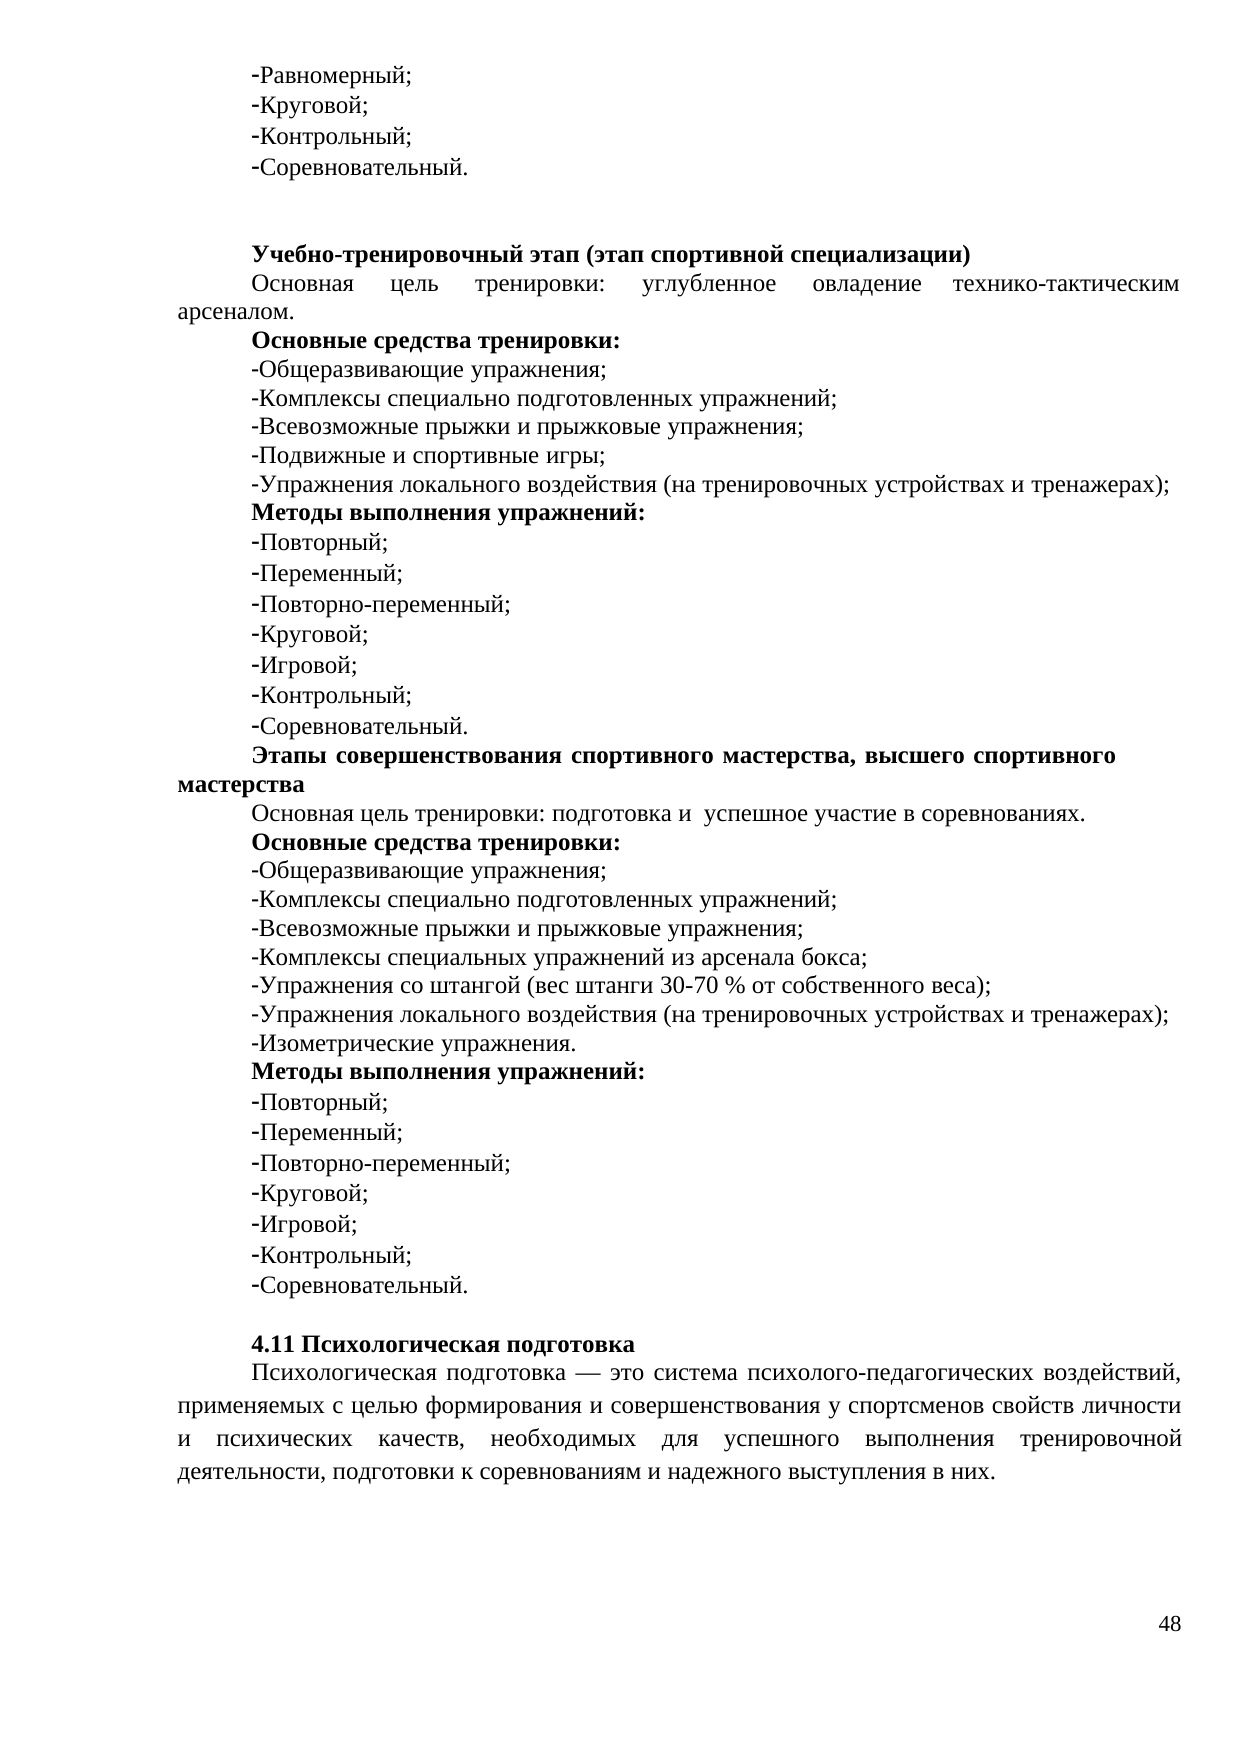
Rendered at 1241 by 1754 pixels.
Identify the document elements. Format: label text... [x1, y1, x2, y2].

text Общеразвивающие упражнения; [251, 856, 1209, 884]
text Переменный; [251, 557, 1209, 587]
text Психологическая подготовка — это система психолого-педагогических воздействий, применяемых с целью формирования и совершенствования у спортсменов свойств личности и психических качеств, необходимых для успешного выполнения тренировочной деятельности, подготовки к соревнованиям и надежного выступления в них. [177, 1357, 1182, 1485]
text Подвижные и спортивные игры; [251, 440, 1209, 469]
text Упражнения локального воздействия (на тренировочных устройствах и тренажерах); [251, 999, 1209, 1028]
text Всевозможные прыжки и прыжковые упражнения; [251, 913, 1209, 942]
text Упражнения локального воздействия (на тренировочных устройствах и тренажерах); [251, 469, 1209, 498]
text Основная цель тренировки: подготовка и успешное участие в соревнованиях. [251, 798, 1209, 827]
subtitle Основные средства тренировки: [251, 325, 1209, 354]
text Круговой; [251, 618, 1209, 649]
text Игровой; [251, 1208, 1209, 1238]
text Основная цель тренировки: углубленное овладение технико-тактическим арсеналом. [177, 268, 1182, 325]
text Равномерный; [251, 59, 1209, 89]
subtitle Этапы совершенствования спортивного мастерства, высшего спортивного мастерства [177, 741, 1209, 798]
subtitle Учебно-тренировочный этап (этап спортивной специализации) [251, 239, 1209, 268]
text Круговой; [251, 1177, 1209, 1208]
text Переменный; [251, 1116, 1209, 1147]
subtitle Методы выполнения упражнений: [251, 1057, 1209, 1086]
text Контрольный; [251, 120, 1209, 151]
text Всевозможные прыжки и прыжковые упражнения; [251, 411, 1209, 440]
text Соревновательный. [251, 151, 1209, 181]
text Контрольный; [251, 1239, 1209, 1269]
text Повторно-переменный; [251, 588, 1209, 618]
text Комплексы специально подготовленных упражнений; [251, 884, 1209, 913]
text Изометрические упражнения. [251, 1028, 1209, 1057]
text Комплексы специально подготовленных упражнений; [251, 383, 1209, 411]
text Контрольный; [251, 679, 1209, 710]
text Повторный; [251, 1086, 1209, 1116]
subtitle Основные средства тренировки: [251, 827, 1209, 856]
text Круговой; [251, 89, 1209, 120]
text Соревновательный. [251, 1269, 1209, 1300]
text Комплексы специальных упражнений из арсенала бокса; [251, 942, 1209, 971]
text Общеразвивающие упражнения; [251, 354, 1209, 383]
text Игровой; [251, 649, 1209, 679]
subtitle Психологическая подготовка [251, 1329, 1209, 1357]
text Повторно-переменный; [251, 1147, 1209, 1177]
text Соревновательный. [251, 710, 1209, 741]
subtitle Методы выполнения упражнений: [251, 498, 1209, 526]
text Упражнения со штангой (вес штанги 30-70 % от собственного веса); [251, 971, 1209, 999]
text Повторный; [251, 526, 1209, 557]
